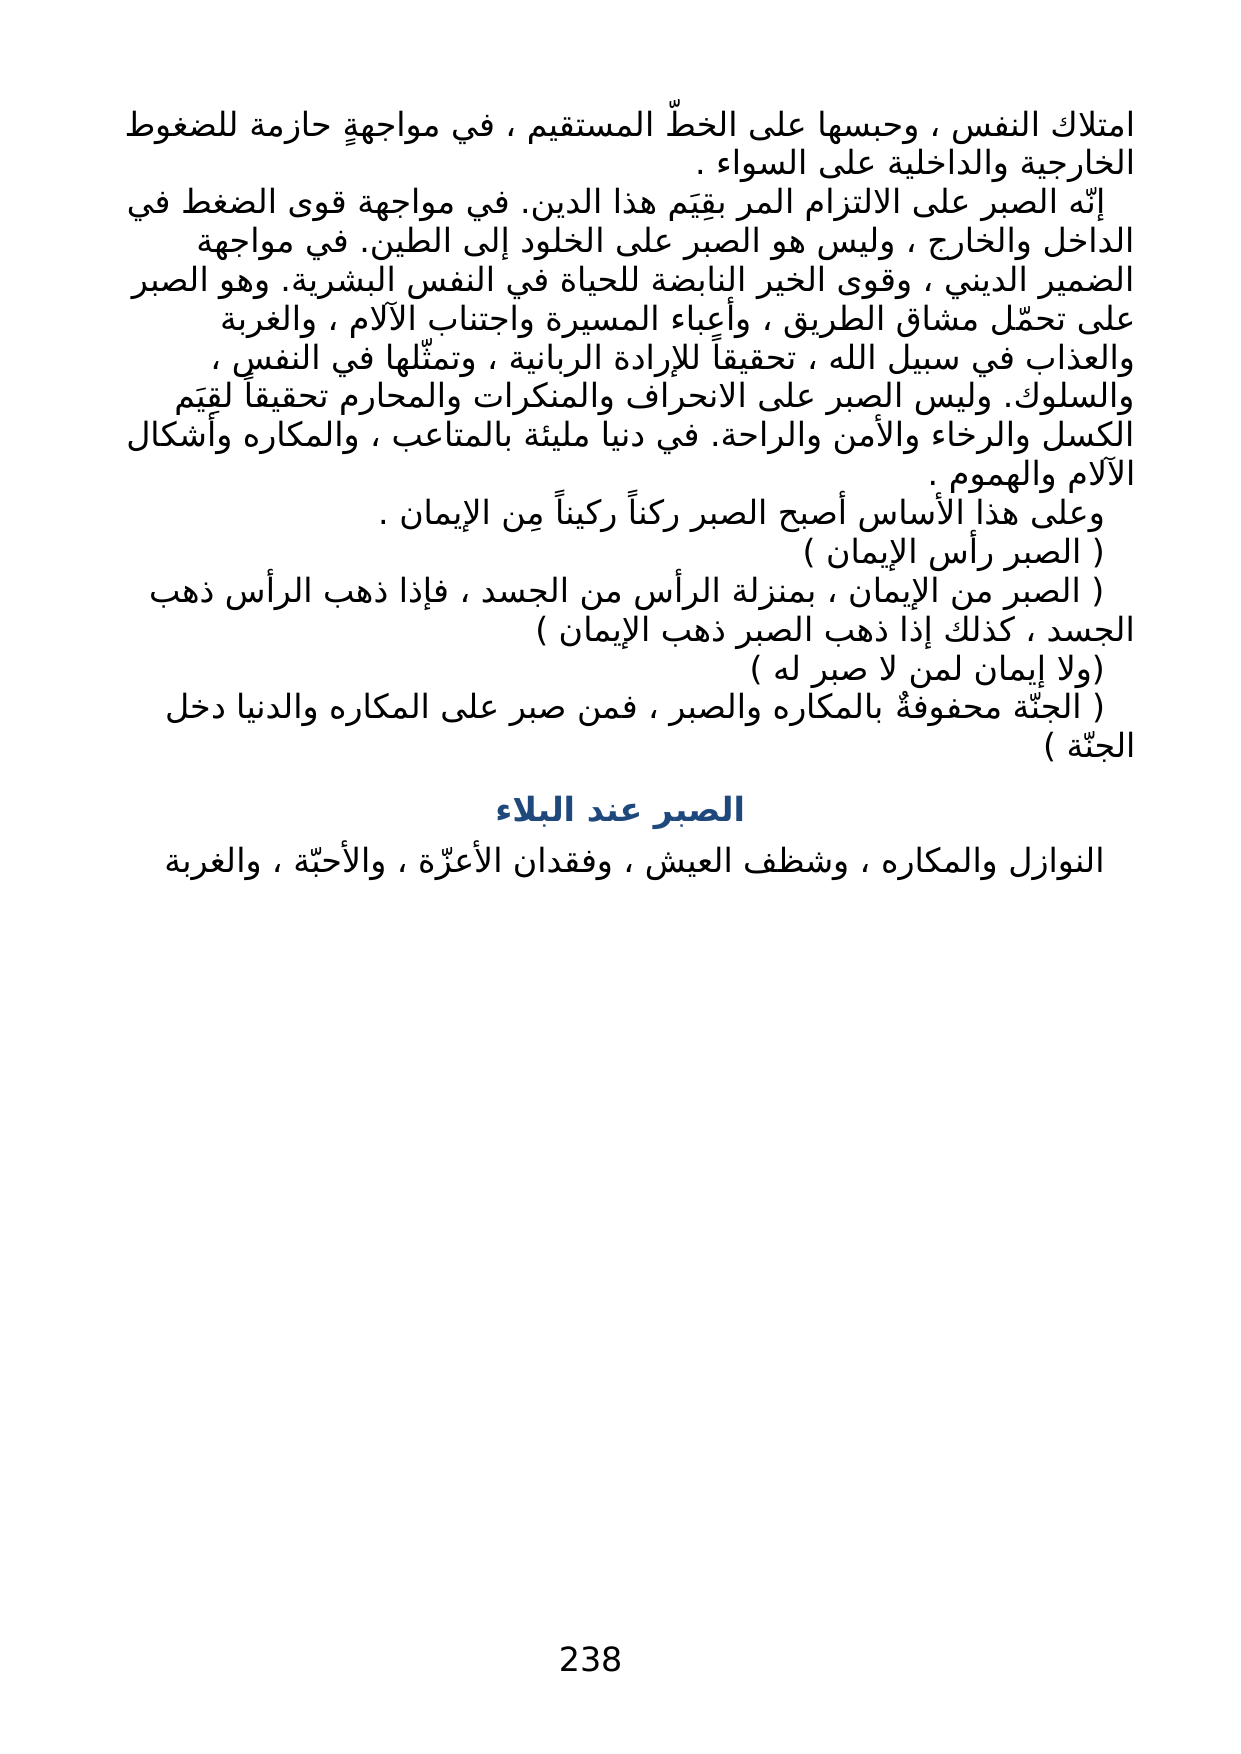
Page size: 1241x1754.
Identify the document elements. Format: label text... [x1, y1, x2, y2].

text النوازل والمكاره ، وشظف العيش ، وفقدان الأعزّة ، والأحبّة ، والغربة [105, 842, 1135, 881]
text امتلاك النفس ، وحبسها على الخطّ المستقيم ، في مواجهةٍ حازمة للضغوط الخارجية والداخلية على السواء . [105, 105, 1135, 183]
text ( الجنّة محفوفةٌ بالمكاره والصبر ، فمن صبر على المكاره والدنيا دخل الجنّة ) [105, 688, 1135, 766]
text وعلى هذا الأساس أصبح الصبر ركناً ركيناً مِن الإيمان . [105, 493, 1135, 532]
text (ولا إيمان لمن لا صبر له ) [105, 649, 1135, 688]
text ( الصبر رأس الإيمان ) [105, 532, 1135, 571]
subtitle الصبر عند البلاء [105, 791, 1135, 829]
text ( الصبر من الإيمان ، بمنزلة الرأس من الجسد ، فإذا ذهب الرأس ذهب الجسد ، كذلك إذا ذهب الصبر ذهب الإيمان ) [105, 571, 1135, 649]
text إنّه الصبر على الالتزام المر بقِيَم هذا الدين. في مواجهة قوى الضغط في الداخل والخارج ، وليس هو الصبر على الخلود إلى الطين. في مواجهة الضمير الديني ، وقوى الخير النابضة للحياة في النفس البشرية. وهو الصبر على تحمّل مشاق الطريق ، وأعباء المسيرة واجتناب الآلام ، والغربة والعذاب في سبيل الله ، تحقيقاً للإرادة الربانية ، وتمثّلها في النفس ، والسلوك. وليس الصبر على الانحراف والمنكرات والمحارم تحقيقاً لقِيَم الكسل والرخاء والأمن والراحة. في دنيا مليئة بالمتاعب ، والمكاره وأشكال الآلام والهموم . [105, 183, 1135, 493]
